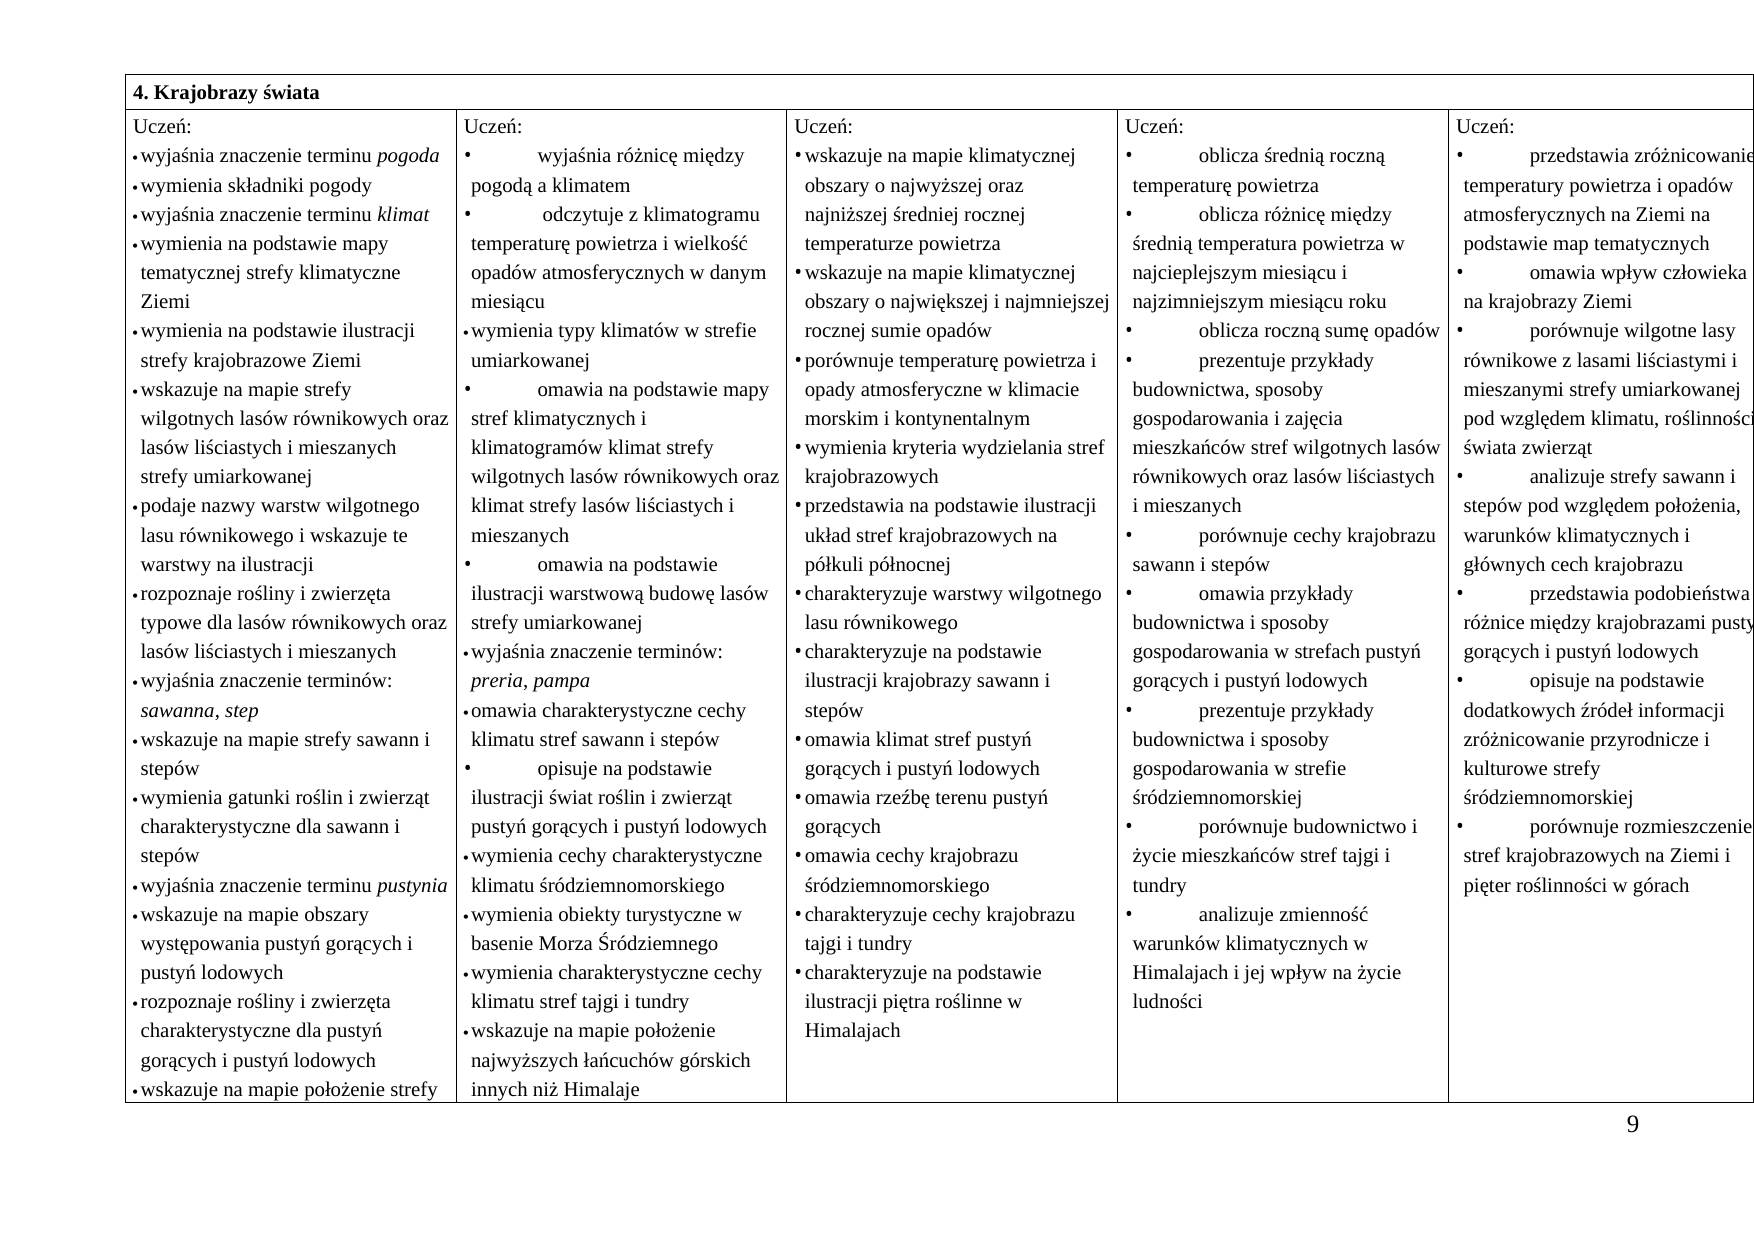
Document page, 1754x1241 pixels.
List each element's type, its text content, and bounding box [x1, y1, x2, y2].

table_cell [1118, 110, 1448, 1102]
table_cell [787, 110, 1117, 1102]
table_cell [457, 110, 786, 1102]
table_cell 4. Krajobrazy świata [126, 75, 1753, 109]
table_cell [126, 110, 456, 1102]
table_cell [1449, 110, 1753, 1102]
